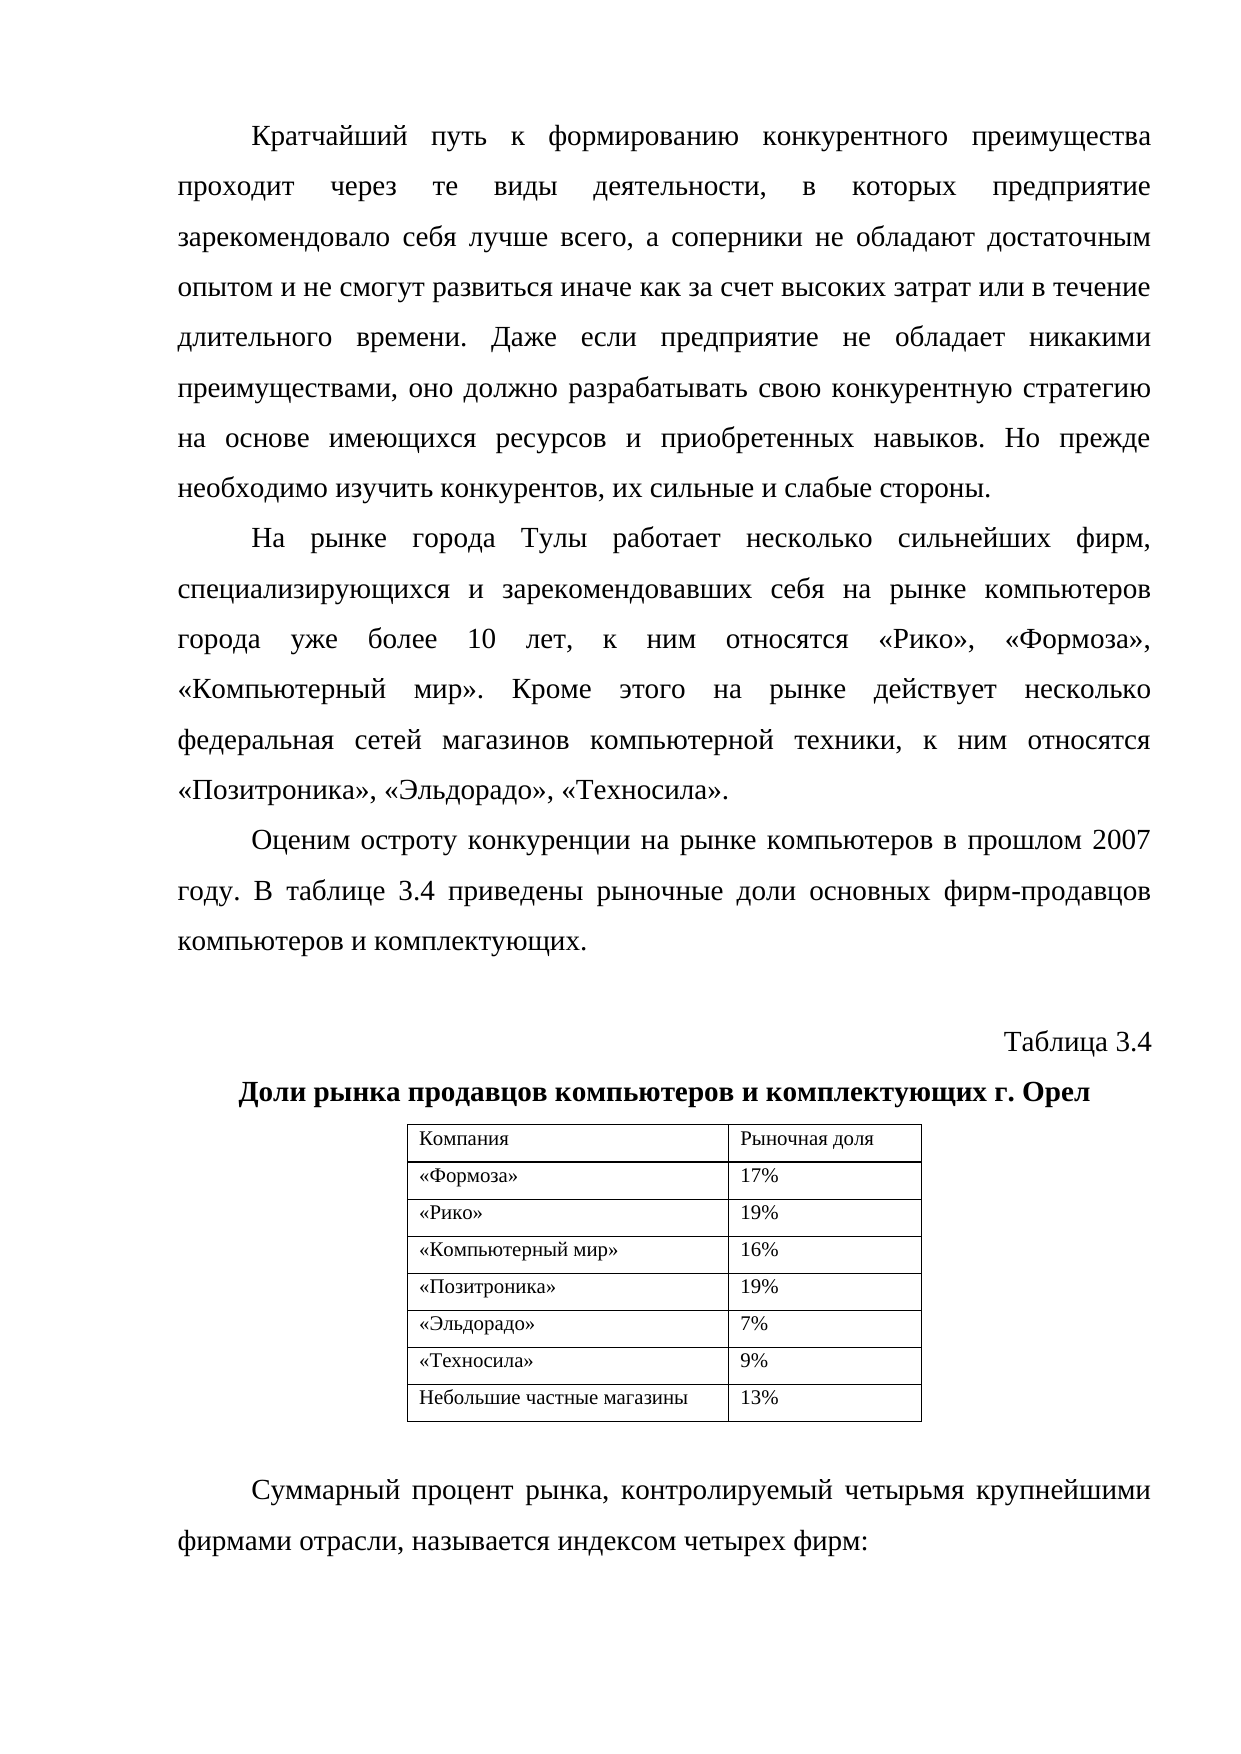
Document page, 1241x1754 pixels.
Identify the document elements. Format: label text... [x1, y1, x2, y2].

list Доли рынка продавцов компьютеров и комплектующих г. Орел [177, 1074, 1152, 1108]
list На рынке города Тулы работает несколько сильнейших фирм, специализирующихся и зарекомендовавших себя на рынке компьютеров города уже более 10 лет, к ним относятся «Рико», «Формоза», «Компьютерный мир». Кроме этого на рынке действует несколько федеральная сетей магазинов компьютерной техники, к ним относятся «Позитроника», «Эльдорадо», «Техносила». [177, 521, 1152, 806]
table_cell 16% [729, 1237, 921, 1273]
table_cell «Техносила» [408, 1348, 728, 1384]
table_cell 19% [729, 1200, 921, 1236]
list Кратчайший путь к формированию конкурентного преимущества проходит через те виды деятельности, в которых предприятие зарекомендовало себя лучше всего, а соперники не обладают достаточным опытом и не смогут развиться иначе как за счет высоких затрат или в течение длительного времени. Даже если предприятие не обладает никакими преимуществами, оно должно разрабатывать свою конкурентную стратегию на основе имеющихся ресурсов и приобретенных навыков. Но прежде необходимо изучить конкурентов, их сильные и слабые стороны. [177, 118, 1152, 504]
table_cell «Компьютерный мир» [408, 1237, 728, 1273]
table_cell 17% [729, 1163, 921, 1198]
table_cell «Формоза» [408, 1163, 728, 1198]
table_cell 7% [729, 1311, 921, 1347]
table_cell «Позитроника» [408, 1274, 728, 1310]
table_cell Небольшие частные магазины [408, 1385, 728, 1421]
table_cell 9% [729, 1348, 921, 1384]
text Суммарный процент рынка, контролируемый четырьмя крупнейшими фирмами отрасли, называется индексом четырех фирм: [177, 1472, 1152, 1556]
list Таблица 3.4 [177, 1024, 1152, 1057]
table_header Компания [408, 1125, 728, 1161]
table_cell 19% [729, 1274, 921, 1310]
table_cell «Рико» [408, 1200, 728, 1236]
list Оценим остроту конкуренции на рынке компьютеров в прошлом 2007 году. В таблице 3.4 приведены рыночные доли основных фирм-продавцов компьютеров и комплектующих. [177, 822, 1152, 957]
table_cell 13% [729, 1385, 921, 1421]
table_header Рыночная доля [729, 1125, 921, 1161]
table_cell «Эльдорадо» [408, 1311, 728, 1347]
